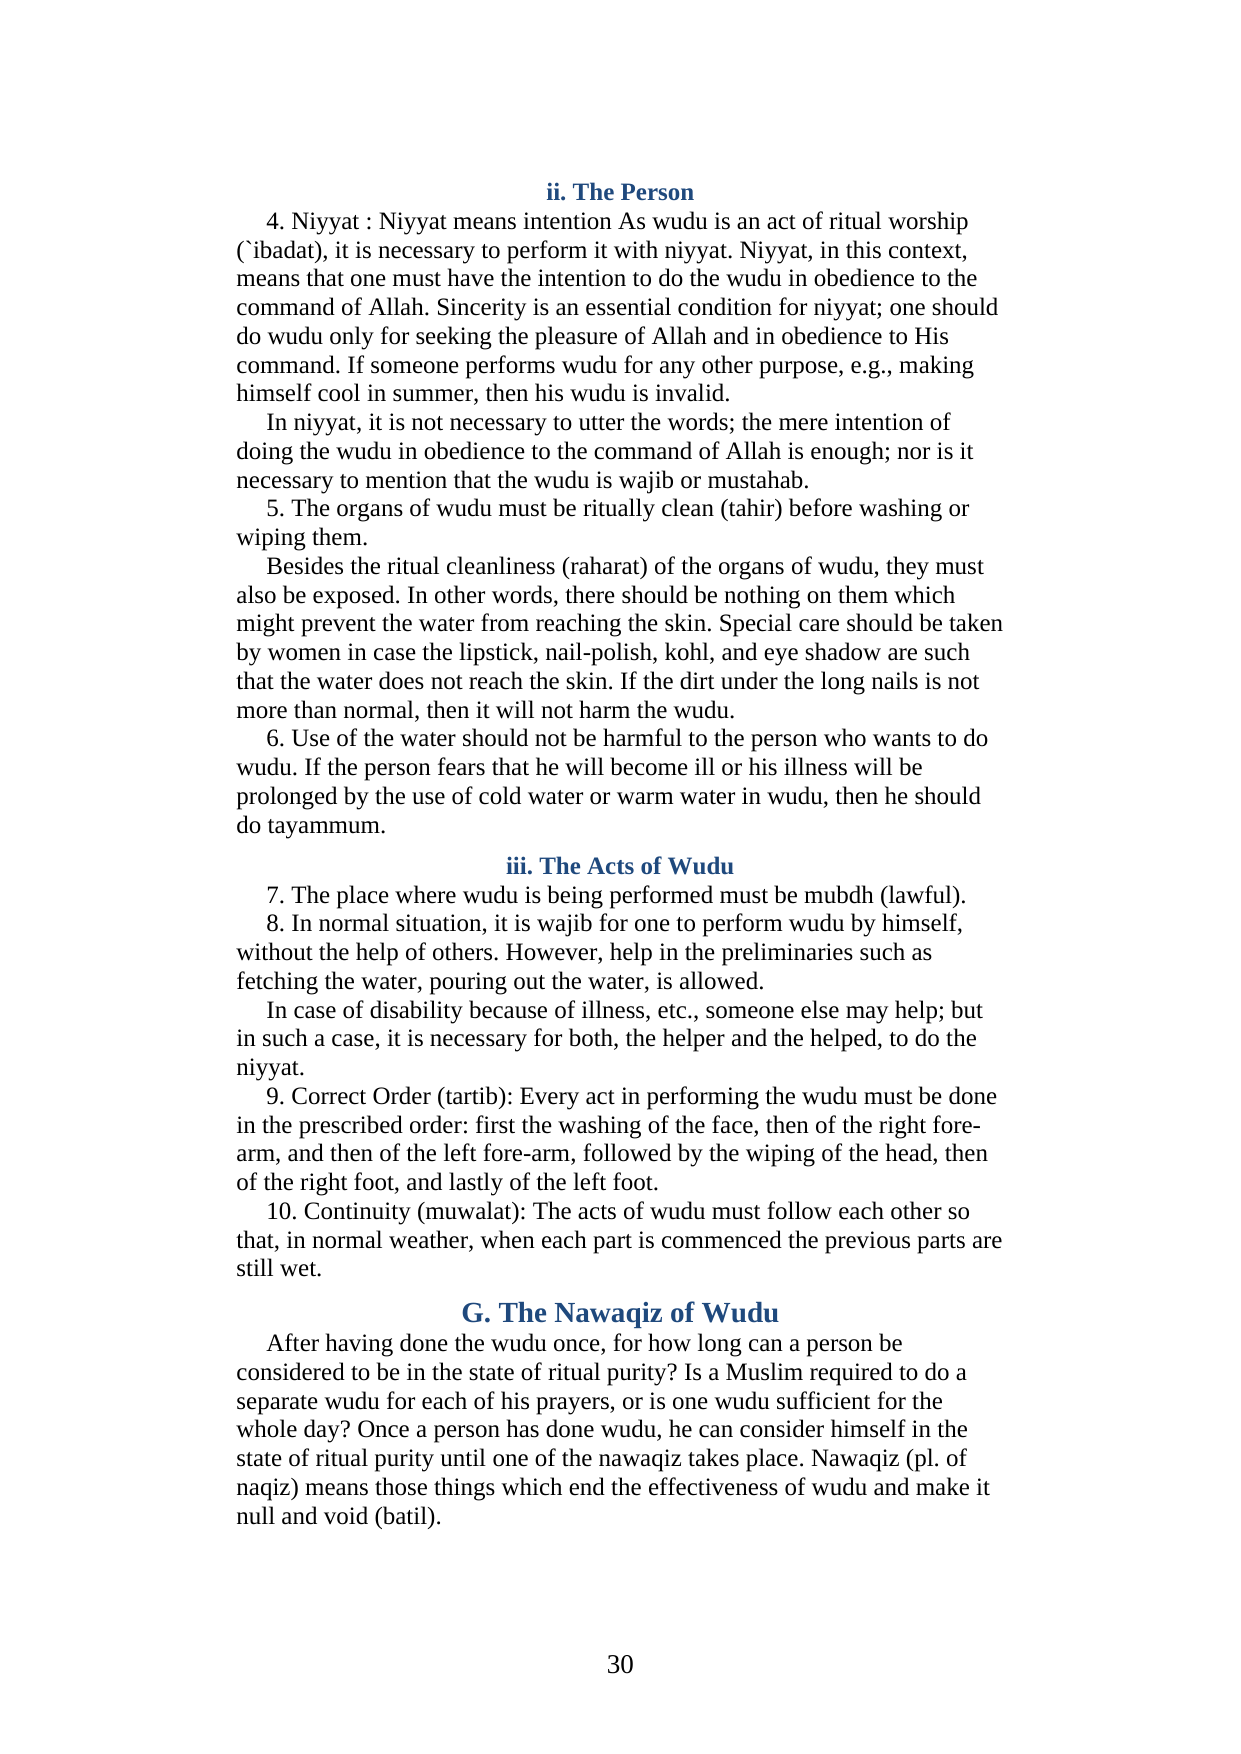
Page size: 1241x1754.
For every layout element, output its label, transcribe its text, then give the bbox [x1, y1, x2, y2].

text 6. Use of the water should not be harmful to the person who wants to do wudu. If the person fears that he will become ill or his illness will be prolonged by the use of cold water or warm water in wudu, then he should do tayammum. [236, 723, 1004, 838]
text 5. The organs of wudu must be ritually clean (tahir) before washing or wiping them. [236, 493, 1004, 551]
subtitle ii. The Person [236, 177, 1004, 206]
text In niyyat, it is not necessary to utter the words; the mere intention of doing the wudu in obedience to the command of Allah is enough; nor is it necessary to mention that the wudu is wajib or mustahab. [236, 407, 1004, 493]
text In case of disability because of illness, etc., someone else may help; but in such a case, it is necessary for both, the helper and the helped, to do the niyyat. [236, 995, 1004, 1081]
text 7. The place where wudu is being performed must be mubdh (lawful). [236, 880, 1004, 908]
text 10. Continuity (muwalat): The acts of wudu must follow each other so that, in normal weather, when each part is commenced the previous parts are still wet. [236, 1196, 1004, 1282]
subtitle iii. The Acts of Wudu [236, 851, 1004, 880]
subtitle G. The Nawaqiz of Wudu [236, 1295, 1004, 1328]
text Besides the ritual cleanliness (raharat) of the organs of wudu, they must also be exposed. In other words, there should be nothing on them which might prevent the water from reaching the skin. Special care should be taken by women in case the lipstick, nail-polish, kohl, and eye shadow are such that the water does not reach the skin. If the dirt under the long nails is not more than normal, then it will not harm the wudu. [236, 551, 1004, 723]
text 8. In normal situation, it is wajib for one to perform wudu by himself, without the help of others. However, help in the preliminaries such as fetching the water, pouring out the water, is allowed. [236, 908, 1004, 995]
text 4. Niyyat : Niyyat means intention As wudu is an act of ritual worship (`ibadat), it is necessary to perform it with niyyat. Niyyat, in this context, means that one must have the intention to do the wudu in obedience to the command of Allah. Sincerity is an essential condition for niyyat; one should do wudu only for seeking the pleasure of Allah and in obedience to His command. If someone performs wudu for any other purpose, e.g., making him­self cool in summer, then his wudu is invalid. [236, 206, 1004, 407]
text After having done the wudu once, for how long can a person be considered to be in the state of ritual purity? Is a Muslim required to do a separate wudu for each of his prayers, or is one wudu sufficient for the whole day? Once a person has done wudu, he can consider himself in the state of ritual purity until one of the nawaqiz takes place. Nawaqiz (pl. of naqiz) means those things which end the effectiveness of wudu and make it null and void (batil). [236, 1328, 1004, 1529]
text 9. Correct Order (tartib): Every act in performing the wudu must be done in the prescribed order: first the washing of the face, then of the right fore-arm, and then of the left fore-arm, followed by the wiping of the head, then of the right foot, and lastly of the left foot. [236, 1081, 1004, 1196]
